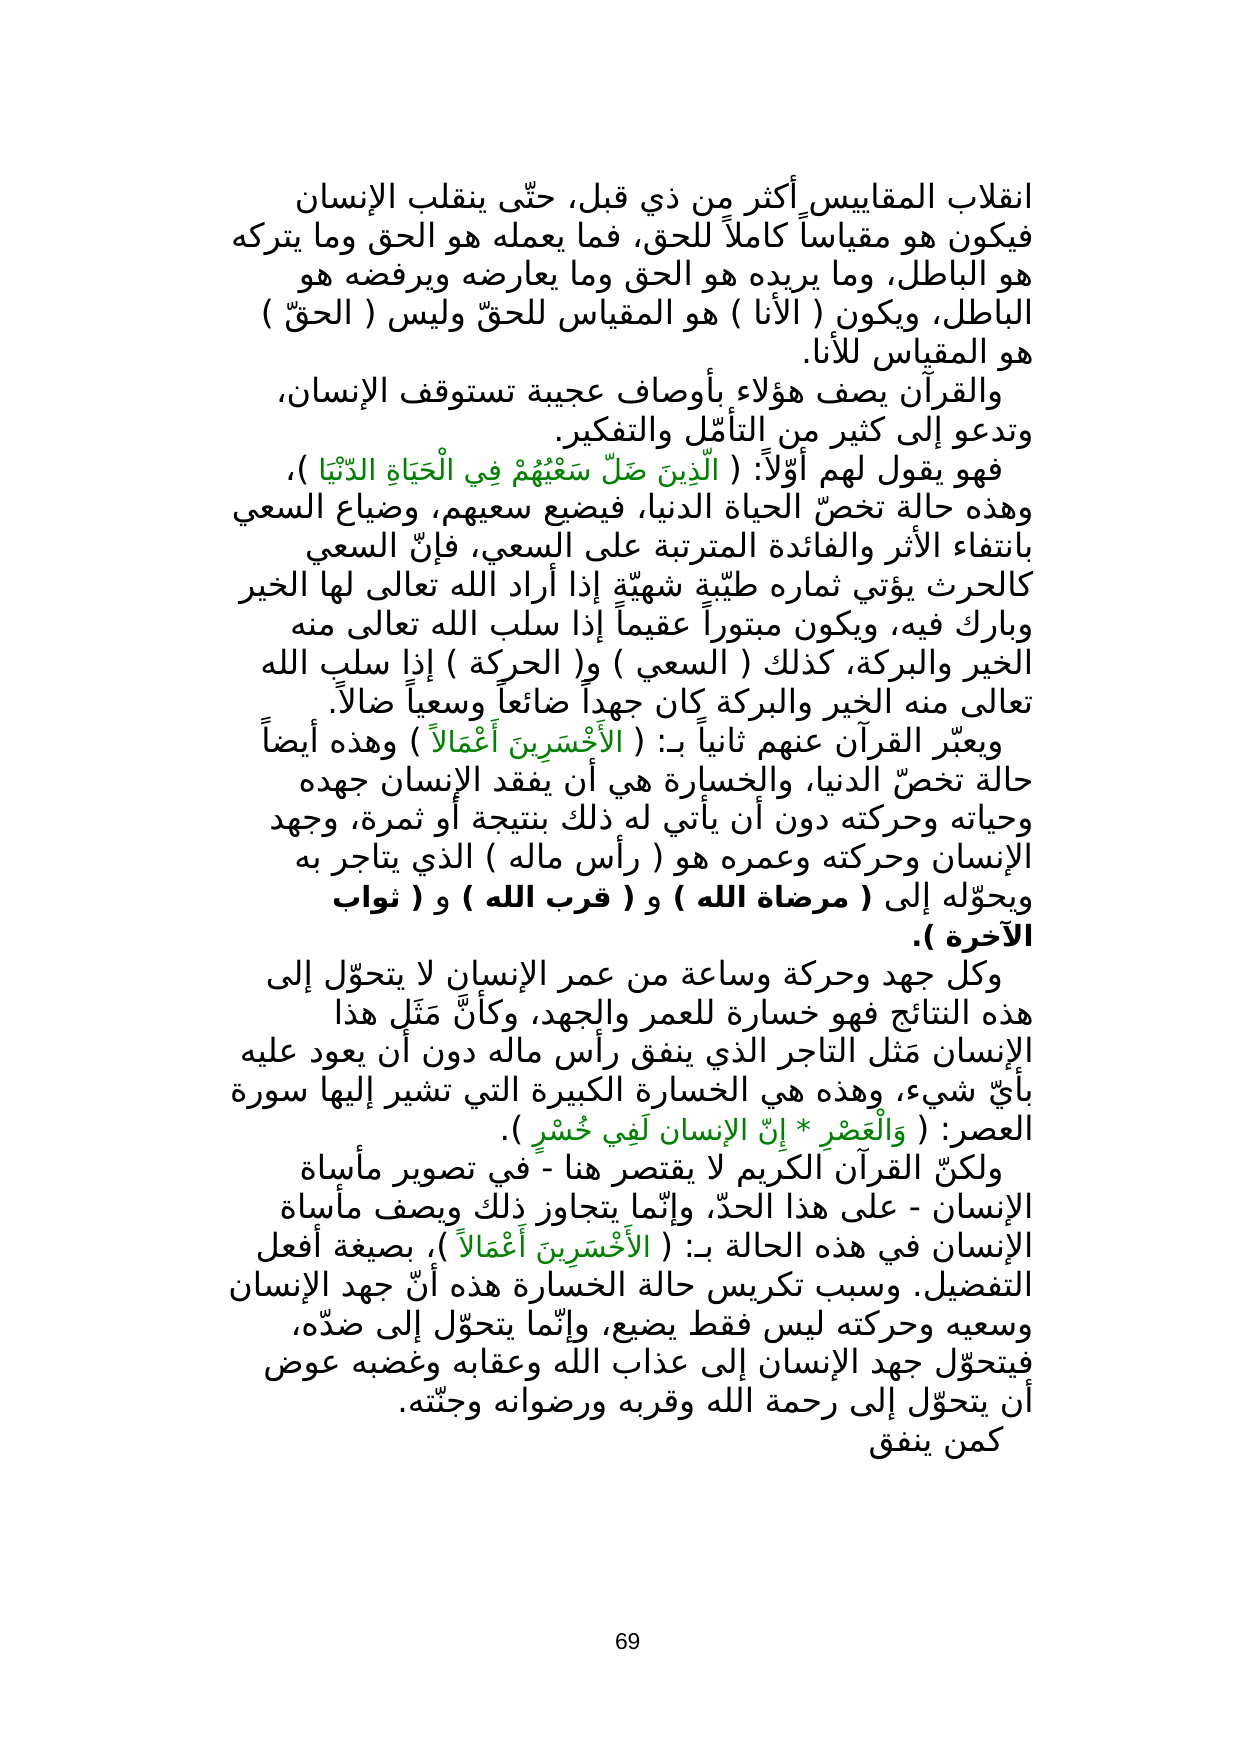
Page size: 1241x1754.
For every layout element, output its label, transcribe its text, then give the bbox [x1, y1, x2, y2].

text ولكنّ القرآن الكريم لا يقتصر هنا - في تصوير مأساة الإنسان - على هذا الحدّ، وإنّما يتجاوز ذلك ويصف مأساة الإنسان في هذه الحالة بـ: ( الأَخْسَرِينَ أَعْمَالاً )، بصيغة أفعل التفضيل. وسبب تكريس حالة الخسارة هذه أنّ جهد الإنسان وسعيه وحركته ليس فقط يضيع، وإنّما يتحوّل إلى ضدّه، فيتحوّل جهد الإنسان إلى عذاب الله وعقابه وغضبه عوض أن يتحوّل إلى رحمة الله وقربه ورضوانه وجنّته. [222, 1148, 1033, 1421]
text انقلاب المقاييس أكثر من ذي قبل، حتّى ينقلب الإنسان فيكون هو مقياساً كاملاً للحق، فما يعمله هو الحق وما يتركه هو الباطل، وما يريده هو الحق وما يعارضه ويرفضه هو الباطل، ويكون ( الأنا ) هو المقياس للحقّ وليس ( الحقّ ) هو المقياس للأنا. [222, 177, 1033, 371]
text فهو يقول لهم أوّلاً: ( الّذِينَ ضَلّ سَعْيُهُمْ فِي الْحَيَاةِ الدّنْيَا )، وهذه حالة تخصّ الحياة الدنيا، فيضيع سعيهم، وضياع السعي بانتفاء الأثر والفائدة المترتبة على السعي، فإنّ السعي كالحرث يؤتي ثماره طيّبة شهيّة إذا أراد الله تعالى لها الخير وبارك فيه، ويكون مبتوراً عقيماً إذا سلب الله تعالى منه الخير والبركة، كذلك ( السعي ) و( الحركة ) إذا سلب الله تعالى منه الخير والبركة كان جهداً ضائعاً وسعياً ضالاً. [222, 449, 1033, 721]
text وكل جهد وحركة وساعة من عمر الإنسان لا يتحوّل إلى هذه النتائج فهو خسارة للعمر والجهد، وكأنَّ مَثَل هذا الإنسان مَثل التاجر الذي ينفق رأس ماله دون أن يعود عليه بأيّ شيء، وهذه هي الخسارة الكبيرة التي تشير إليها سورة العصر: ( وَالْعَصْرِ * إِنّ الإنسان لَفِي خُسْرٍ ). [222, 954, 1033, 1148]
text كمن ينفق [222, 1421, 1033, 1459]
text ويعبّر القرآن عنهم ثانياً بـ: ( الأَخْسَرِينَ أَعْمَالاً ) وهذه أيضاً حالة تخصّ الدنيا، والخسارة هي أن يفقد الإنسان جهده وحياته وحركته دون أن يأتي له ذلك بنتيجة أو ثمرة، وجهد الإنسان وحركته وعمره هو ( رأس ماله ) الذي يتاجر به ويحوّله إلى ( مرضاة الله ) و ( قرب الله ) و ( ثواب الآخرة ). [222, 721, 1033, 954]
text والقرآن يصف هؤلاء بأوصاف عجيبة تستوقف الإنسان، وتدعو إلى كثير من التأمّل والتفكير. [222, 371, 1033, 449]
